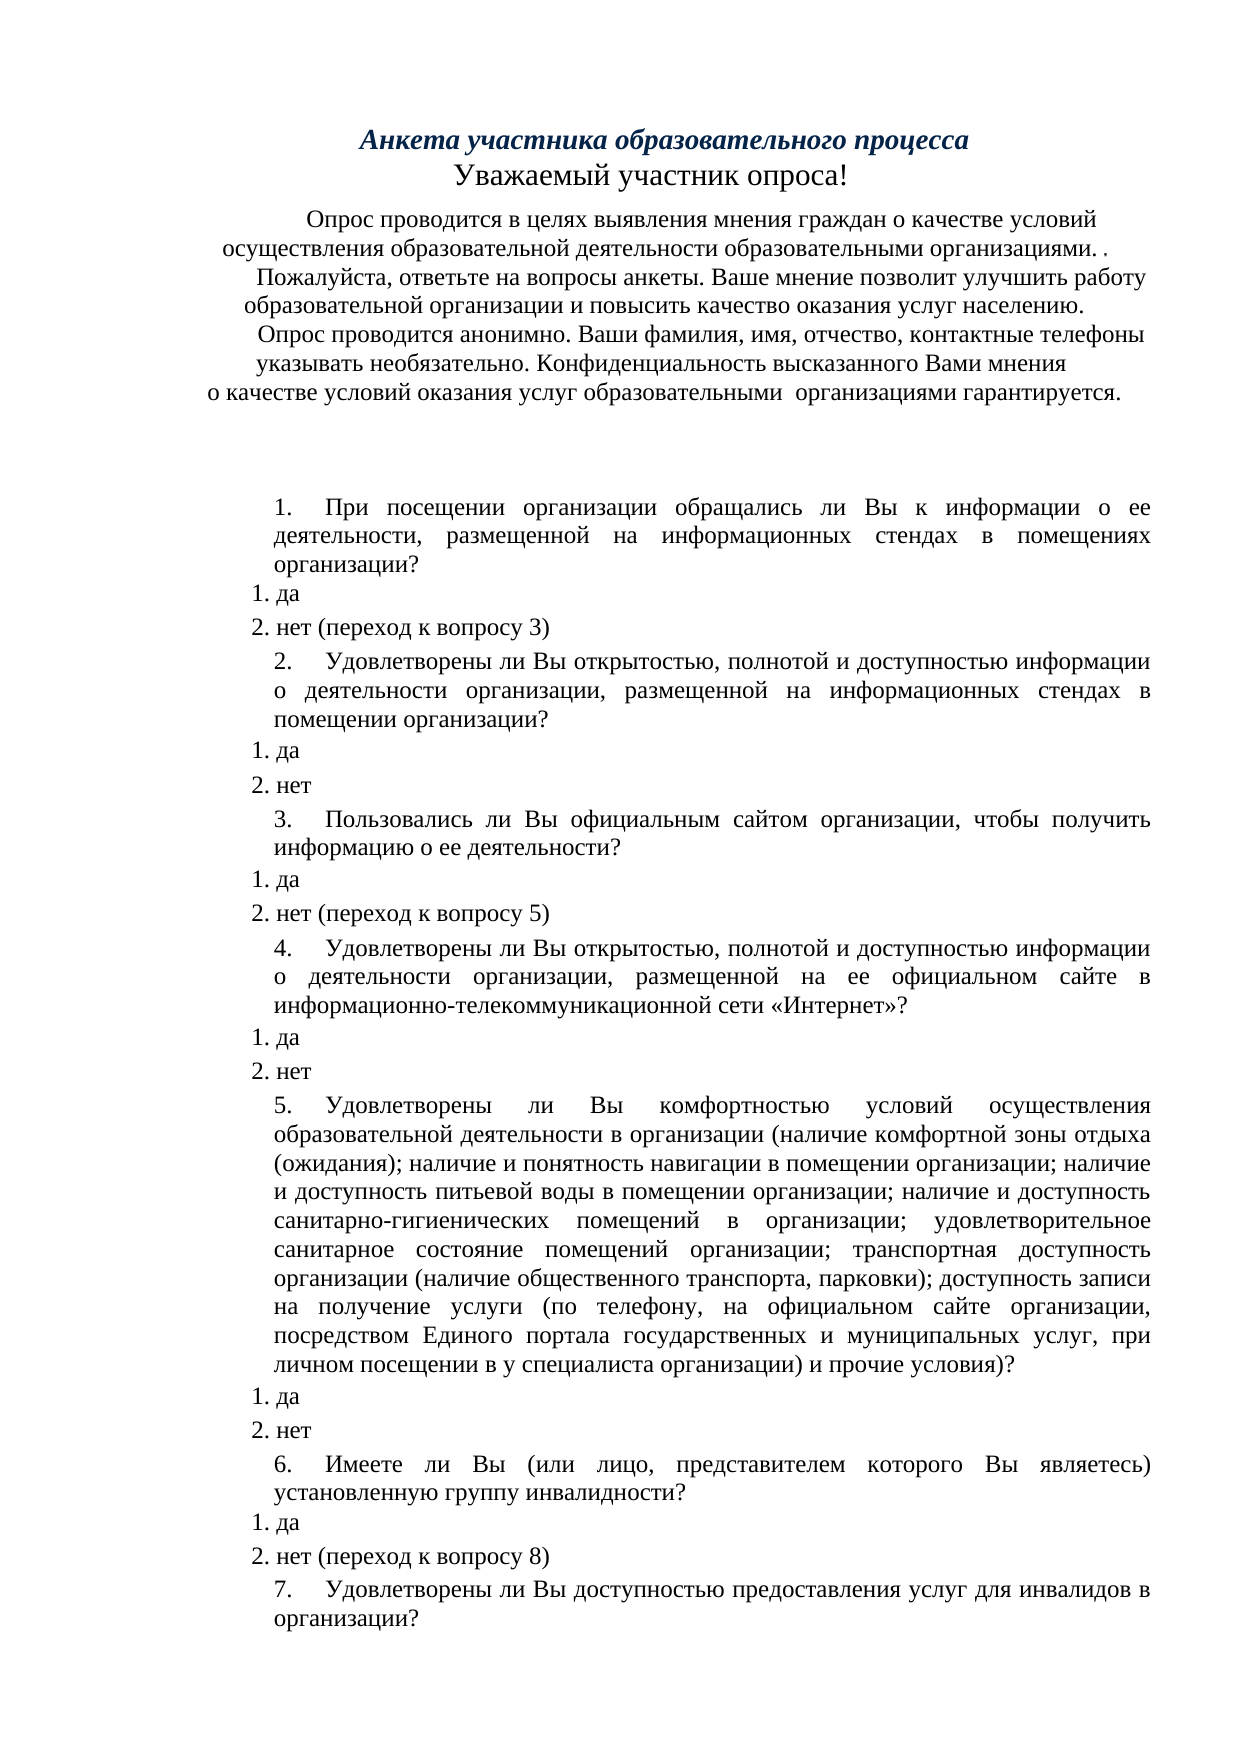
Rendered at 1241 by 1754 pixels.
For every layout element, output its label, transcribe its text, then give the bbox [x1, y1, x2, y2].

text 1. да [251, 864, 1152, 893]
text 1. да [251, 736, 1152, 764]
list Удовлетворены ли Вы открытостью, полнотой и доступностью информации о деятельности организации, размещенной на ее официальном сайте в информационно-телекоммуникационной сети «Интернет»? [274, 933, 1152, 1019]
text 2. нет (переход к вопросу 5) [251, 898, 1152, 927]
text 2. нет (переход к вопросу 8) [251, 1541, 1152, 1569]
text Опрос проводится в целях выявления мнения граждан о качестве условий осуществления образовательной деятельности образовательными организациями. [177, 204, 1152, 262]
text 1. да [251, 1381, 1152, 1410]
text 2. нет (переход к вопросу 3) [251, 612, 1152, 641]
text Пожалуйста, ответьте на вопросы анкеты. Ваше мнение позволит улучшить работу образовательной организации и повысить качество оказания услуг населению. [177, 262, 1152, 319]
list При посещении организации обращались ли Вы к информации о ее деятельности, размещенной на информационных стендах в помещениях организации? [274, 492, 1152, 578]
text Опрос проводится анонимно. Ваши фамилия, имя, отчество, контактные телефоны указывать необязательно. Конфиденциальность высказанного Вами мнения о качестве условий оказания услуг образовательными организациями гарантируется. [177, 319, 1152, 406]
list Удовлетворены ли Вы открытостью, полнотой и доступностью информации о деятельности организации, размещенной на информационных стендах в помещении организации? [274, 646, 1152, 732]
text Анкета участника образовательного процесса [177, 122, 1152, 156]
list Пользовались ли Вы официальным сайтом организации, чтобы получить информацию о ее деятельности? [274, 804, 1152, 861]
list Удовлетворены ли Вы доступностью предоставления услуг для инвалидов в организации? [274, 1574, 1152, 1632]
text 1. да [251, 1022, 1152, 1051]
list Имеете ли Вы (или лицо, представителем которого Вы являетесь) установленную группу инвалидности? [274, 1449, 1152, 1506]
list Удовлетворены ли Вы комфортностью условий осуществления образовательной деятельности в организации (наличие комфортной зоны отдыха (ожидания); наличие и понятность навигации в помещении организации; наличие и доступность питьевой воды в помещении организации; наличие и доступность санитарно-гигиенических помещений в организации; удовлетворительное санитарное состояние помещений организации; транспортная доступность организации (наличие общественного транспорта, парковки); доступность записи на получение услуги (по телефону, на официальном сайте организации, посредством Единого портала государственных и муниципальных услуг, при личном посещении в у специалиста организации) и прочие условия)? [274, 1090, 1152, 1378]
text 1. да [251, 578, 1152, 607]
text 1. да [251, 1507, 1152, 1535]
text 2. нет [251, 770, 1152, 798]
text 2. нет [251, 1056, 1152, 1085]
text 2. нет [251, 1415, 1152, 1444]
text Уважаемый участник опроса! [230, 156, 1072, 192]
